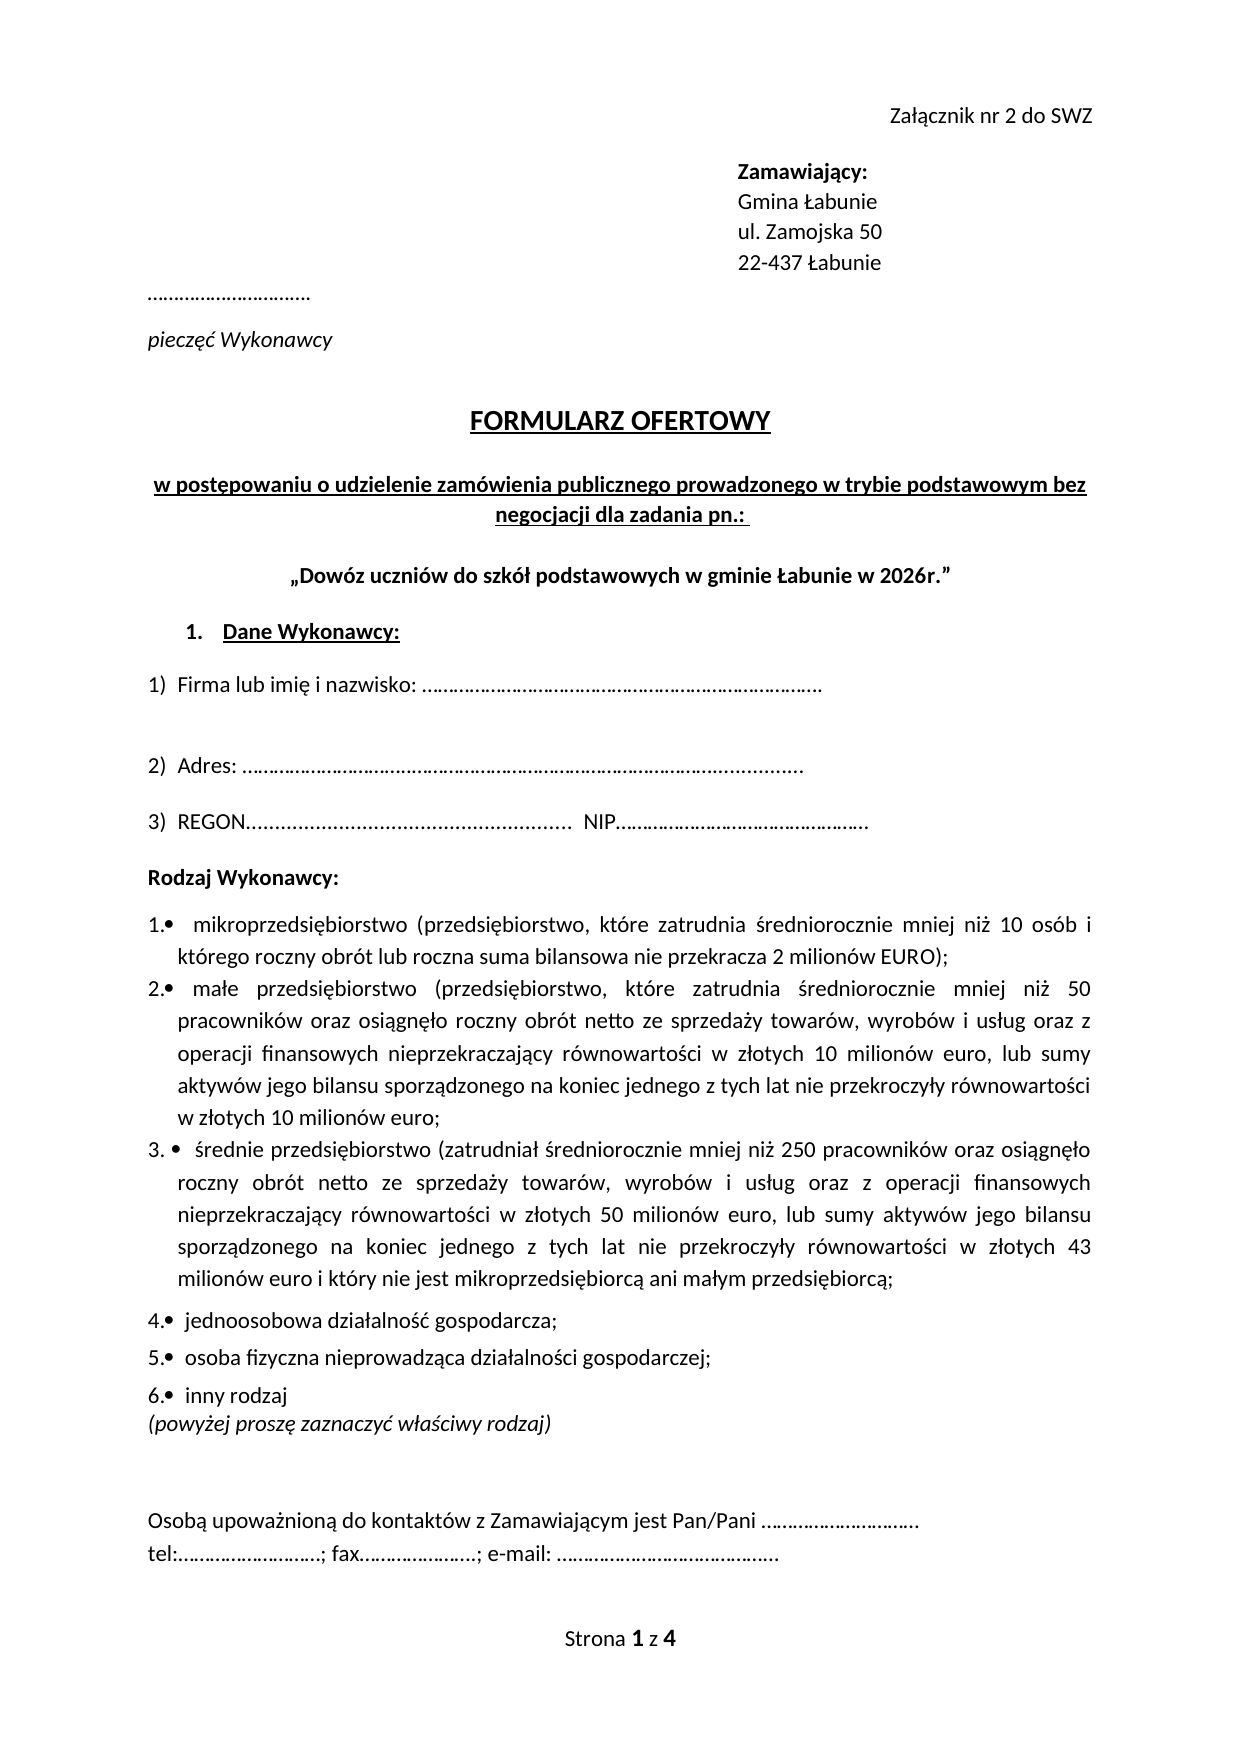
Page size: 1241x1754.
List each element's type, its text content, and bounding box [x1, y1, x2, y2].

text „Dowóz uczniów do szkół podstawowych w gminie Łabunie w 2026r.” [148, 561, 1093, 589]
text FORMULARZ OFERTOWY [148, 402, 1093, 437]
text (powyżej proszę zaznaczyć właściwy rodzaj) [148, 1409, 1093, 1437]
list Firma lub imię i nazwisko: …………………………………………………………………. [148, 670, 1093, 698]
text Zamawiający: [664, 157, 1093, 185]
text Załącznik nr 2 do SWZ [148, 101, 1093, 129]
text pieczęć Wykonawcy [148, 325, 1093, 353]
list 2. małe przedsiębiorstwo (przedsiębiorstwo, które zatrudnia średniorocznie mniej niż 50 pracowników oraz osiągnęło roczny obrót netto ze sprzedaży towarów, wyrobów i usług oraz z operacji finansowych nieprzekraczający równowartości w złotych 10 milionów euro, lub sumy aktywów jego bilansu sporządzonego na koniec jednego z tych lat nie przekroczyły równowartości w złotych 10 milionów euro; [148, 974, 1093, 1131]
text Rodzaj Wykonawcy: [148, 863, 1093, 891]
text Osobą upoważnioną do kontaktów z Zamawiającym jest Pan/Pani ………………………… [148, 1507, 1093, 1534]
text tel:………………………; fax………………….; e-mail: …………………………………... [148, 1539, 1093, 1567]
list 1. mikroprzedsiębiorstwo (przedsiębiorstwo, które zatrudnia średniorocznie mniej niż 10 osób i którego roczny obrót lub roczna suma bilansowa nie przekracza 2 milionów EURO); [148, 910, 1093, 970]
list 5. osoba fizyczna nieprowadząca działalności gospodarczej; [148, 1334, 1093, 1371]
text ul. Zamojska 50 [738, 217, 1093, 245]
text 22-437 Łabunie [738, 248, 1093, 276]
text Gmina Łabunie [738, 187, 1093, 215]
list 4. jednoosobowa działalność gospodarcza; [148, 1296, 1093, 1334]
list Dane Wykonawcy: [185, 617, 1093, 645]
list REGON NIP………………………………………… [148, 807, 1093, 835]
text …………………………. [148, 278, 1093, 306]
list 6. inny rodzaj [148, 1371, 1093, 1409]
list Adres: …………………………..…………………………………………………................ [148, 751, 1093, 779]
text w postępowaniu o udzielenie zamówienia publicznego prowadzonego w trybie podstawowym bez negocjacji dla zadania pn.: [148, 470, 1093, 529]
list 3. średnie przedsiębiorstwo (zatrudniał średniorocznie mniej niż 250 pracowników oraz osiągnęło roczny obrót netto ze sprzedaży towarów, wyrobów i usług oraz z operacji finansowych nieprzekraczający równowartości w złotych 50 milionów euro, lub sumy aktywów jego bilansu sporządzonego na koniec jednego z tych lat nie przekroczyły równowartości w złotych 43 milionów euro i który nie jest mikroprzedsiębiorcą ani małym przedsiębiorcą; [148, 1135, 1093, 1292]
